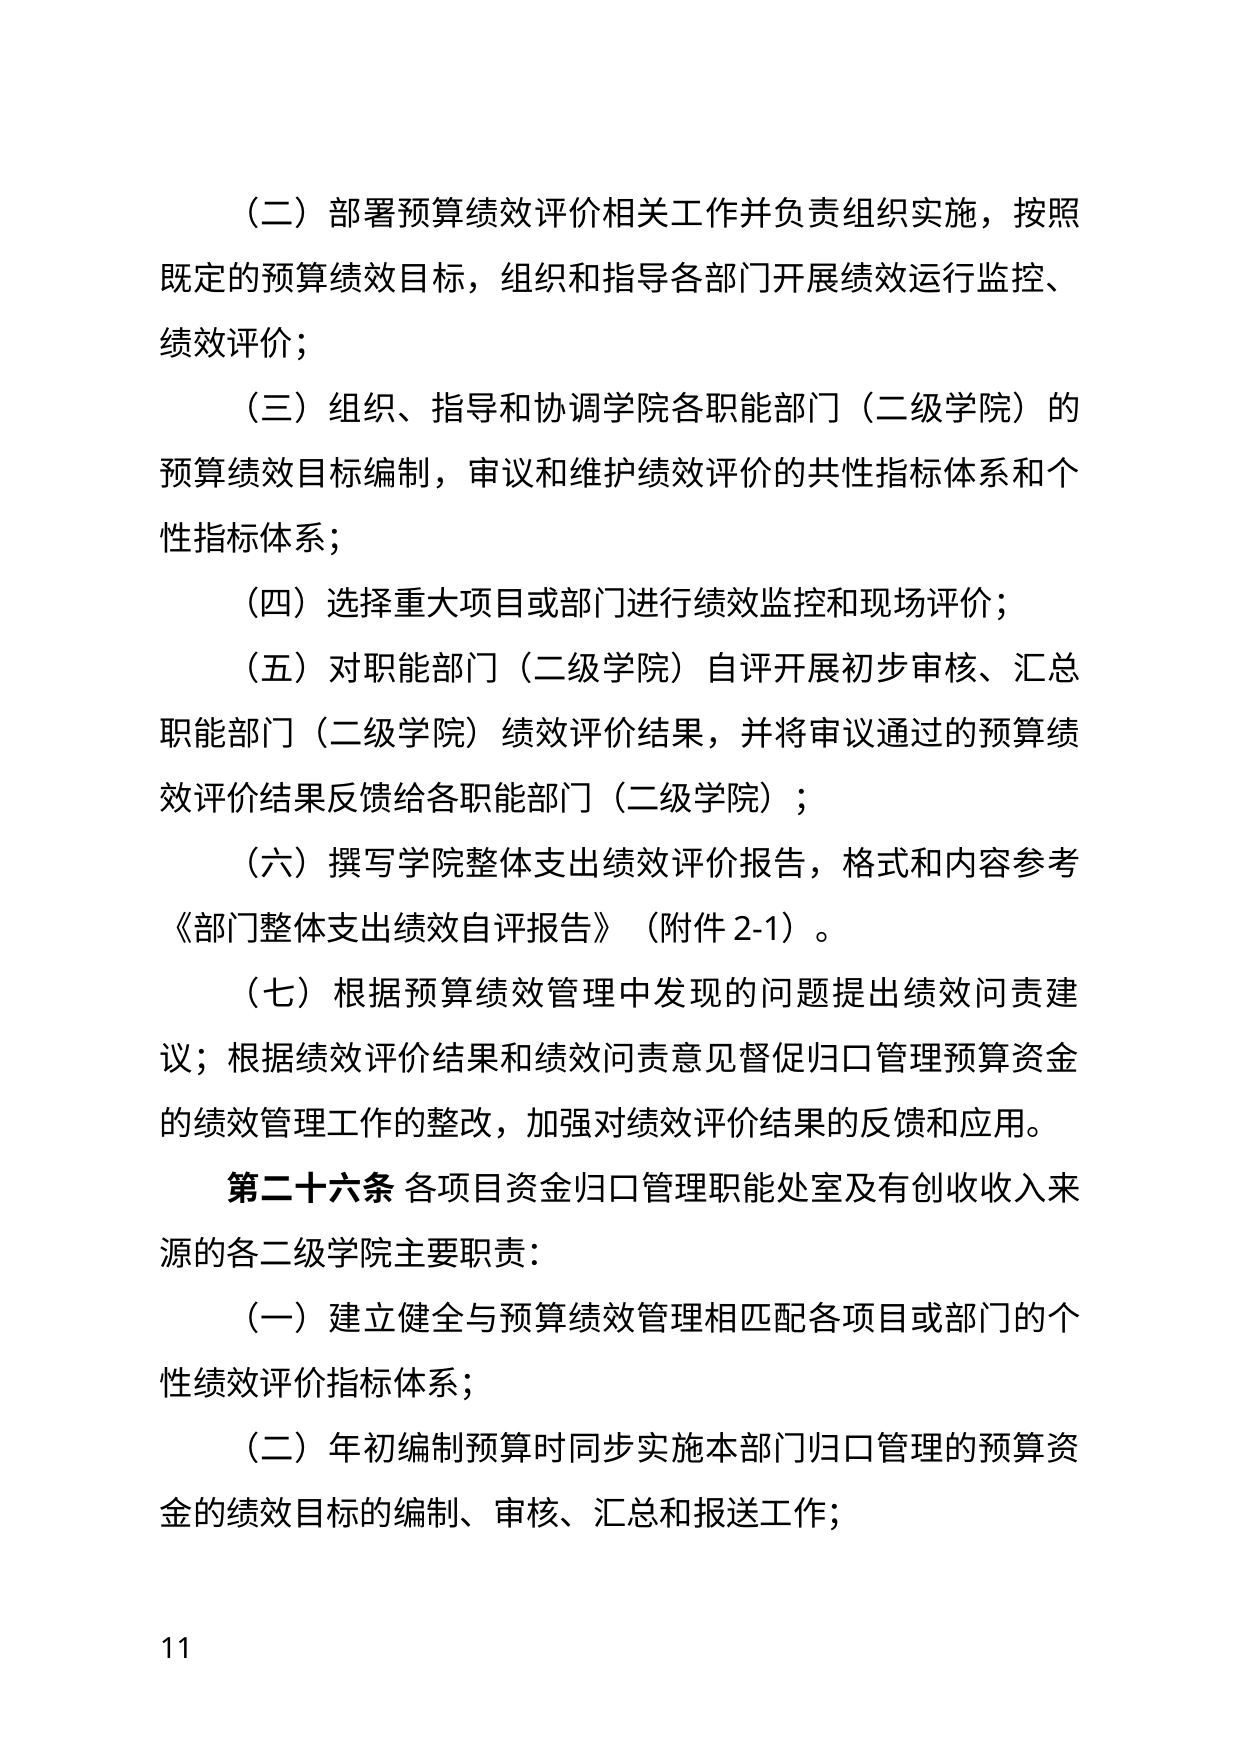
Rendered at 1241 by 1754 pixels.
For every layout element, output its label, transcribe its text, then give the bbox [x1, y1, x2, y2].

text （四）选择重大项目或部门进行绩效监控和现场评价； [159, 568, 1081, 633]
text 第二十六条 各项目资金归口管理职能处室及有创收收入来源的各二级学院主要职责： [159, 1153, 1081, 1283]
list （五）对职能部门（二级学院）自评开展初步审核、汇总职能部门（二级学院）绩效评价结果，并将审议通过的预算绩效评价结果反馈给各职能部门（二级学院）； [159, 633, 1081, 828]
list （三）组织、指导和协调学院各职能部门（二级学院）的预算绩效目标编制，审议和维护绩效评价的共性指标体系和个性指标体系； [159, 373, 1081, 568]
list （七）根据预算绩效管理中发现的问题提出绩效问责建议；根据绩效评价结果和绩效问责意见督促归口管理预算资金的绩效管理工作的整改，加强对绩效评价结果的反馈和应用。 [159, 958, 1081, 1153]
list （六）撰写学院整体支出绩效评价报告，格式和内容参考《部门整体支出绩效自评报告》（附件2-1）。 [159, 828, 1081, 958]
text （一）建立健全与预算绩效管理相匹配各项目或部门的个性绩效评价指标体系； [159, 1283, 1081, 1413]
list （二）年初编制预算时同步实施本部门归口管理的预算资金的绩效目标的编制、审核、汇总和报送工作； [159, 1413, 1081, 1543]
list （二）部署预算绩效评价相关工作并负责组织实施，按照既定的预算绩效目标，组织和指导各部门开展绩效运行监控、绩效评价； [159, 178, 1081, 373]
